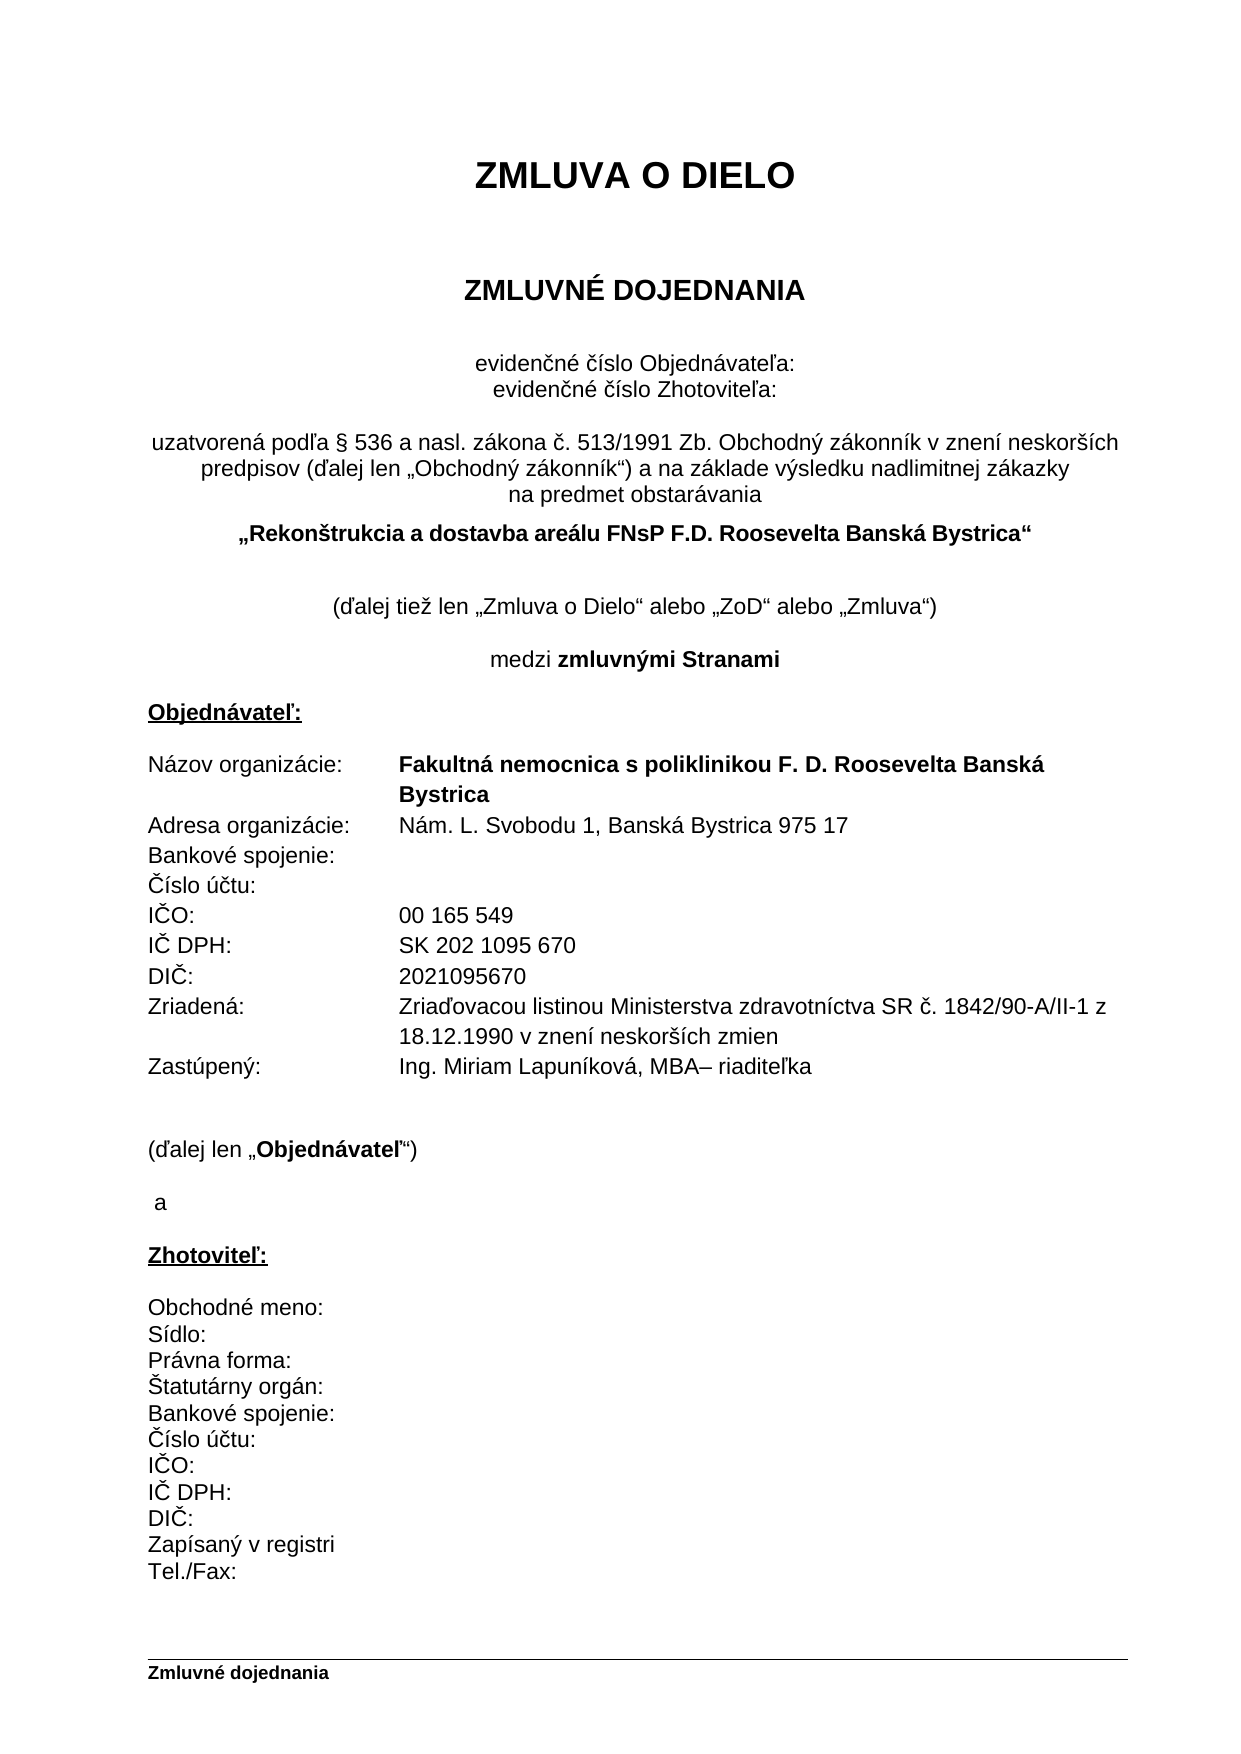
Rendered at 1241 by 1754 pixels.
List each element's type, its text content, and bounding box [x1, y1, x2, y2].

text na predmet obstarávania [148, 481, 1122, 508]
subtitle Tel./Fax: [148, 1558, 1122, 1584]
text IČO: 00 165 549 [148, 902, 1122, 928]
subtitle Obchodné meno: [148, 1294, 1122, 1321]
text medzi zmluvnými Stranami [148, 646, 1122, 672]
text a [148, 1189, 1122, 1215]
text Názov organizácie: Fakultná nemocnica s poliklinikou F. D. Roosevelta Banská Bystrica [148, 751, 1122, 808]
subtitle Štatutárny orgán: [148, 1373, 1122, 1400]
text Číslo účtu: [148, 872, 1122, 898]
text „Rekonštrukcia a dostavba areálu FNsP F.D. Roosevelta Banská Bystrica“ [148, 520, 1122, 546]
subtitle Právna forma: [148, 1347, 1122, 1373]
subtitle IČ DPH: [148, 1479, 1122, 1505]
text uzatvorená podľa § 536 a nasl. zákona č. 513/1991 Zb. Obchodný zákonník v znení neskorších predpisov (ďalej len „Obchodný zákonník“) a na základe výsledku nadlimitnej zákazky [148, 428, 1122, 481]
text evidenčné číslo Objednávateľa: [148, 349, 1122, 376]
text Zhotoviteľ: [148, 1242, 1122, 1268]
text Zriadená: Zriaďovacou listinou Ministerstva zdravotníctva SR č. 1842/90-A/II-1 z 18.12.1990 v znení neskorších zmien [148, 993, 1122, 1049]
text ZMLUVNÉ DOJEDNANIA [148, 273, 1122, 306]
subtitle Sídlo: [148, 1321, 1122, 1347]
subtitle Zapísaný v registri [148, 1531, 1122, 1558]
subtitle DIČ: [148, 1505, 1122, 1531]
text (ďalej tiež len „Zmluva o Dielo“ alebo „ZoD“ alebo „Zmluva“) [148, 593, 1122, 619]
text Bankové spojenie: [148, 842, 1122, 868]
text zmluva o Dielo [148, 153, 1122, 196]
text Adresa organizácie: Nám. L. Svobodu 1, Banská Bystrica 975 17 [148, 812, 1122, 838]
text (ďalej len „Objednávateľ“) [148, 1136, 1122, 1162]
text IČ DPH: SK 202 1095 670 [148, 932, 1122, 959]
text evidenčné číslo Zhotoviteľa: [148, 376, 1122, 402]
text Objednávateľ: [148, 698, 1122, 725]
subtitle Číslo účtu: [148, 1426, 1122, 1452]
subtitle IČO: [148, 1452, 1122, 1479]
subtitle Bankové spojenie: [148, 1400, 1122, 1426]
text DIČ: 2021095670 [148, 963, 1122, 989]
text Zastúpený: Ing. Miriam Lapuníková, MBA– riaditeľka [148, 1053, 1122, 1079]
